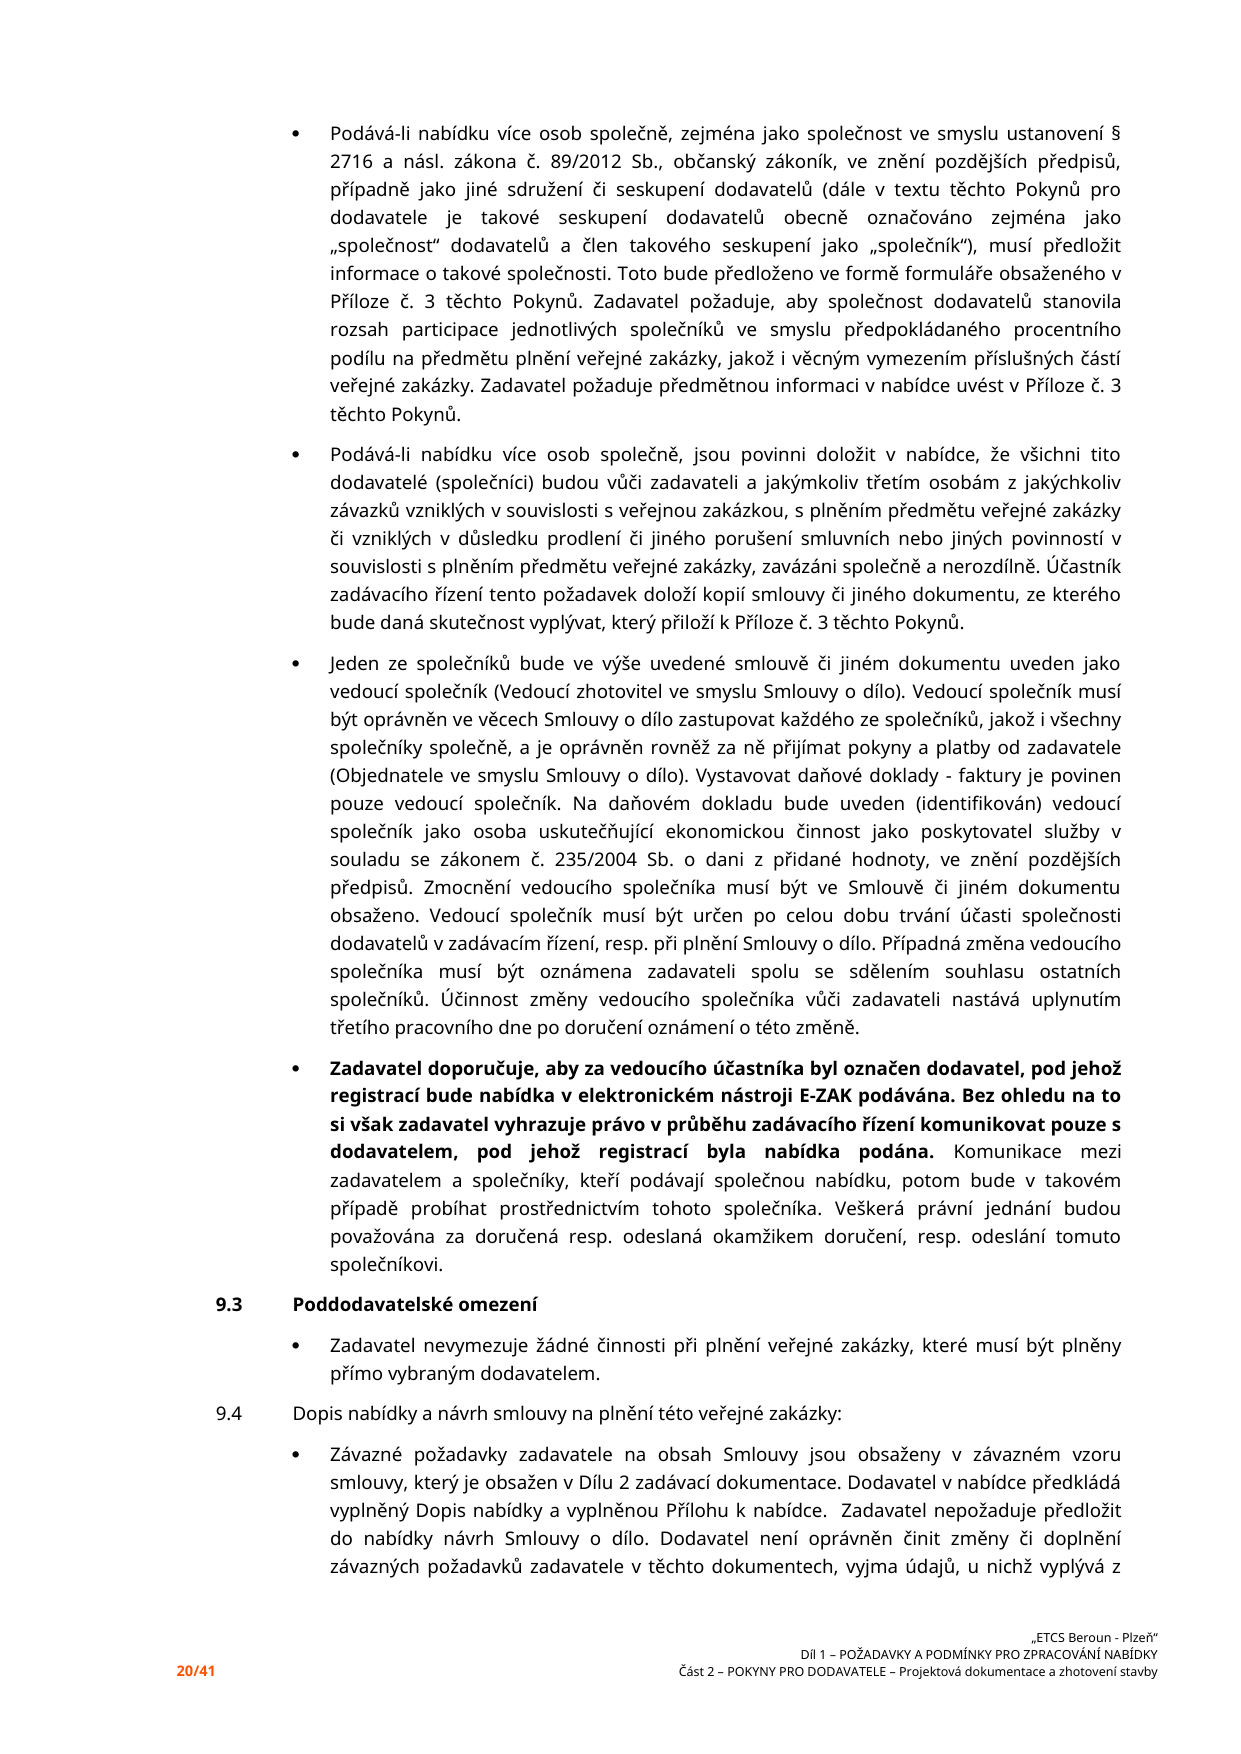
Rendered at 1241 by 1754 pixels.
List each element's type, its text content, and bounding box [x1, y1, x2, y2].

list Jeden ze společníků bude ve výše uvedené smlouvě či jiném dokumentu uveden jako vedoucí společník (Vedoucí zhotovitel ve smyslu Smlouvy o dílo). Vedoucí společník musí být oprávněn ve věcech Smlouvy o dílo zastupovat každého ze společníků, jakož i všechny společníky společně, a je oprávněn rovněž za ně přijímat pokyny a platby od zadavatele (Objednatele ve smyslu Smlouvy o dílo). Vystavovat daňové doklady - faktury je povinen pouze vedoucí společník. Na daňovém dokladu bude uveden (identifikován) vedoucí společník jako osoba uskutečňující ekonomickou činnost jako poskytovatel služby v souladu se zákonem č. 235/2004 Sb. o dani z přidané hodnoty, ve znění pozdějších předpisů. Zmocnění vedoucího společníka musí být ve Smlouvě či jiném dokumentu obsaženo. Vedoucí společník musí být určen po celou dobu trvání účasti společnosti dodavatelů v zadávacím řízení, resp. při plnění Smlouvy o dílo. Případná změna vedoucího společníka musí být oznámena zadavateli spolu se sdělením souhlasu ostatních společníků. Účinnost změny vedoucího společníka vůči zadavateli nastává uplynutím třetího pracovního dne po doručení oznámení o této změně. [292, 650, 1122, 1040]
list Podává-li nabídku více osob společně, zejména jako společnost ve smyslu ustanovení § 2716 a násl. zákona č. 89/2012 Sb., občanský zákoník, ve znění pozdějších předpisů, případně jako jiné sdružení či seskupení dodavatelů (dále v textu těchto Pokynů pro dodavatele je takové seskupení dodavatelů obecně označováno zejména jako „společnost“ dodavatelů a člen takového seskupení jako „společník“), musí předložit informace o takové společnosti. Toto bude předloženo ve formě formuláře obsaženého v Příloze č. 3 těchto Pokynů. Zadavatel požaduje, aby společnost dodavatelů stanovila rozsah participace jednotlivých společníků ve smyslu předpokládaného procentního podílu na předmětu plnění veřejné zakázky, jakož i věcným vymezením příslušných částí veřejné zakázky. Zadavatel požaduje předmětnou informaci v nabídce uvést v Příloze č. 3 těchto Pokynů. [292, 121, 1122, 426]
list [292, 1441, 1122, 1579]
text Poddodavatelské omezení [216, 1291, 1122, 1317]
list Zadavatel nevymezuje žádné činnosti při plnění veřejné zakázky, které musí být plněny přímo vybraným dodavatelem. [292, 1332, 1122, 1386]
list Podává-li nabídku více osob společně, jsou povinni doložit v nabídce, že všichni tito dodavatelé (společníci) budou vůči zadavateli a jakýmkoliv třetím osobám z jakýchkoliv závazků vzniklých v souvislosti s veřejnou zakázkou, s plněním předmětu veřejné zakázky či vzniklých v důsledku prodlení či jiného porušení smluvních nebo jiných povinností v souvislosti s plněním předmětu veřejné zakázky, zavázáni společně a nerozdílně. Účastník zadávacího řízení tento požadavek doloží kopií smlouvy či jiného dokumentu, ze kterého bude daná skutečnost vyplývat, který přiloží k Příloze č. 3 těchto Pokynů. [292, 441, 1122, 635]
list Zadavatel doporučuje, aby za vedoucího účastníka byl označen dodavatel, pod jehož registrací bude nabídka v elektronickém nástroji E-ZAK podávána. Bez ohledu na to si však zadavatel vyhrazuje právo v průběhu zadávacího řízení komunikovat pouze s dodavatelem, pod jehož registrací byla nabídka podána. Komunikace mezi zadavatelem a společníky, kteří podávají společnou nabídku, potom bude v takovém případě probíhat prostřednictvím tohoto společníka. Veškerá právní jednání budou považována za doručená resp. odeslaná okamžikem doručení, resp. odeslání tomuto společníkovi. [292, 1055, 1122, 1276]
text Dopis nabídky a návrh smlouvy na plnění této veřejné zakázky: [216, 1401, 1122, 1426]
